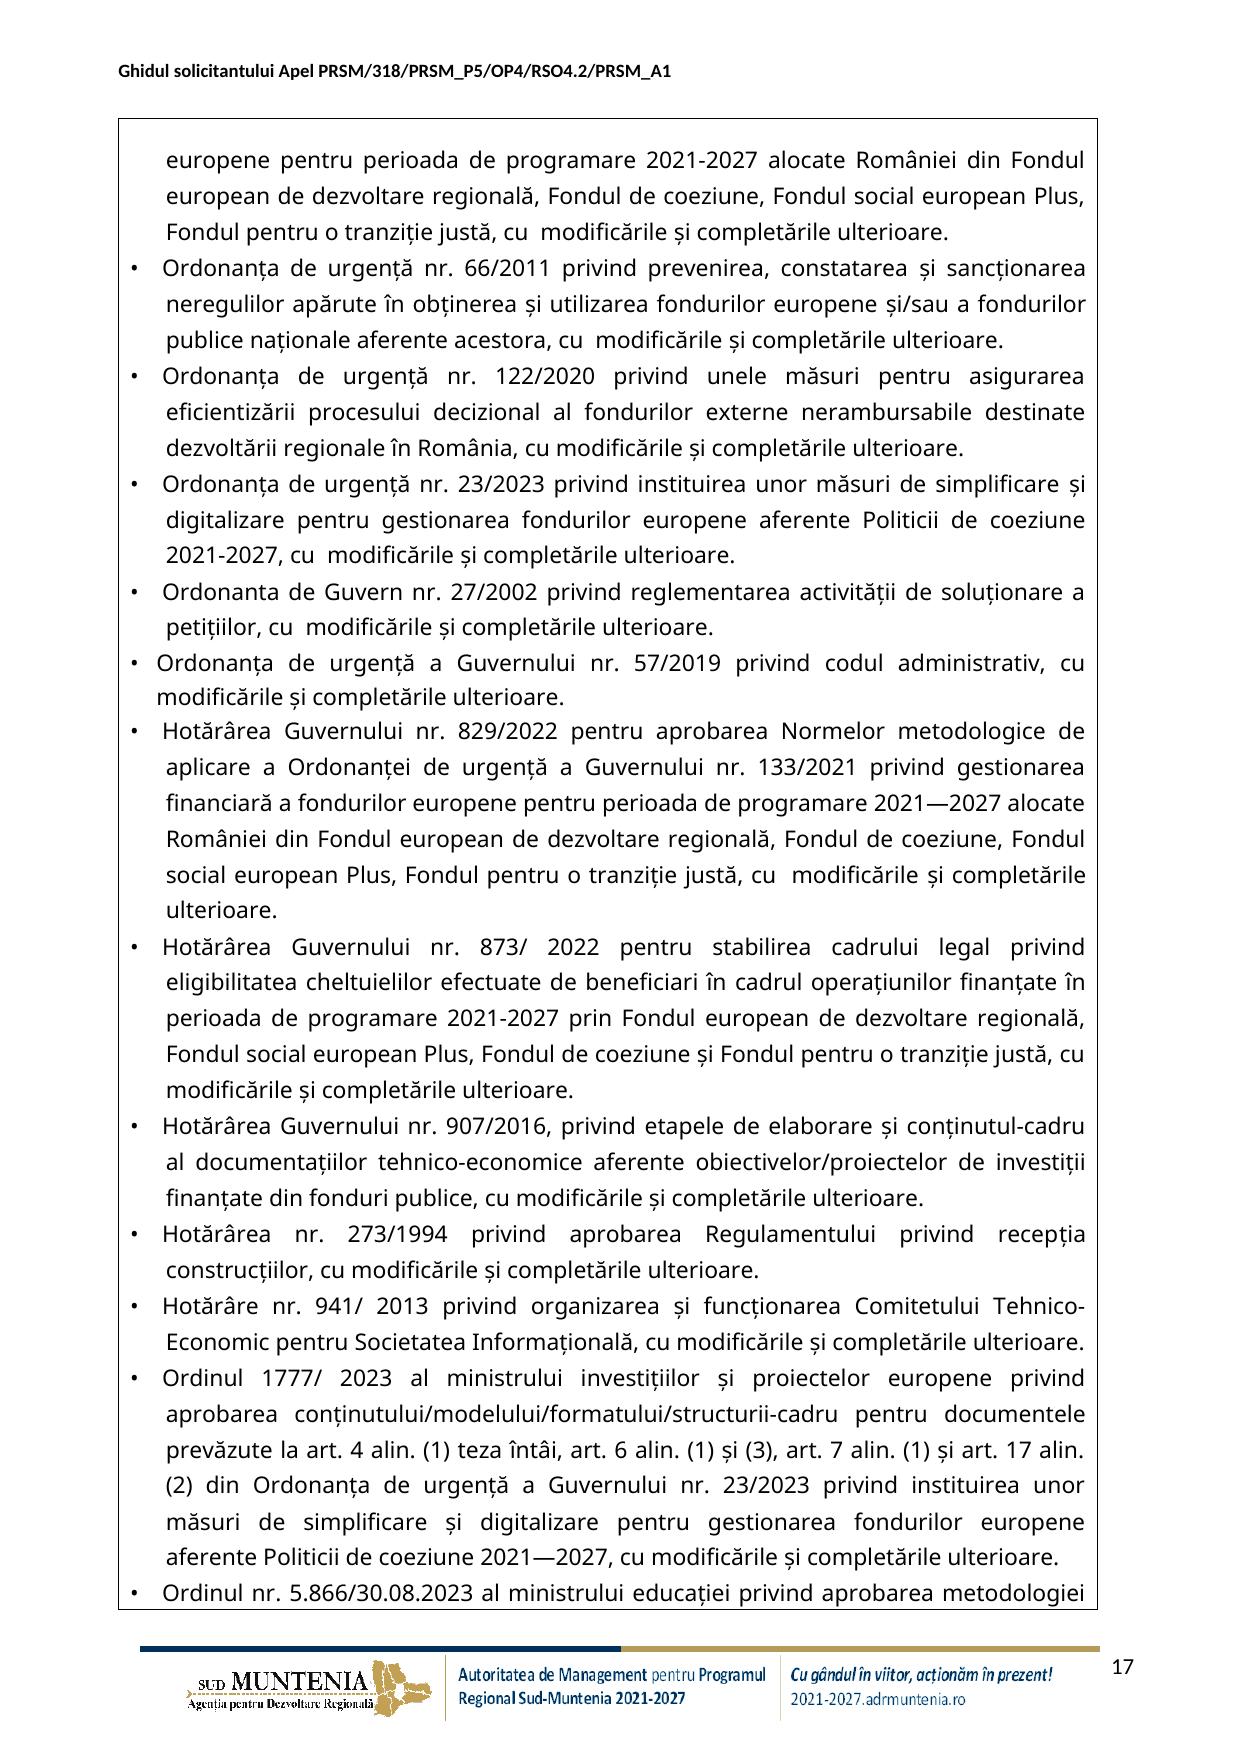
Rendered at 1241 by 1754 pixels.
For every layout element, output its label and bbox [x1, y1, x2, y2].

picture [140, 1646, 1100, 1721]
table_header [119, 119, 1097, 1608]
